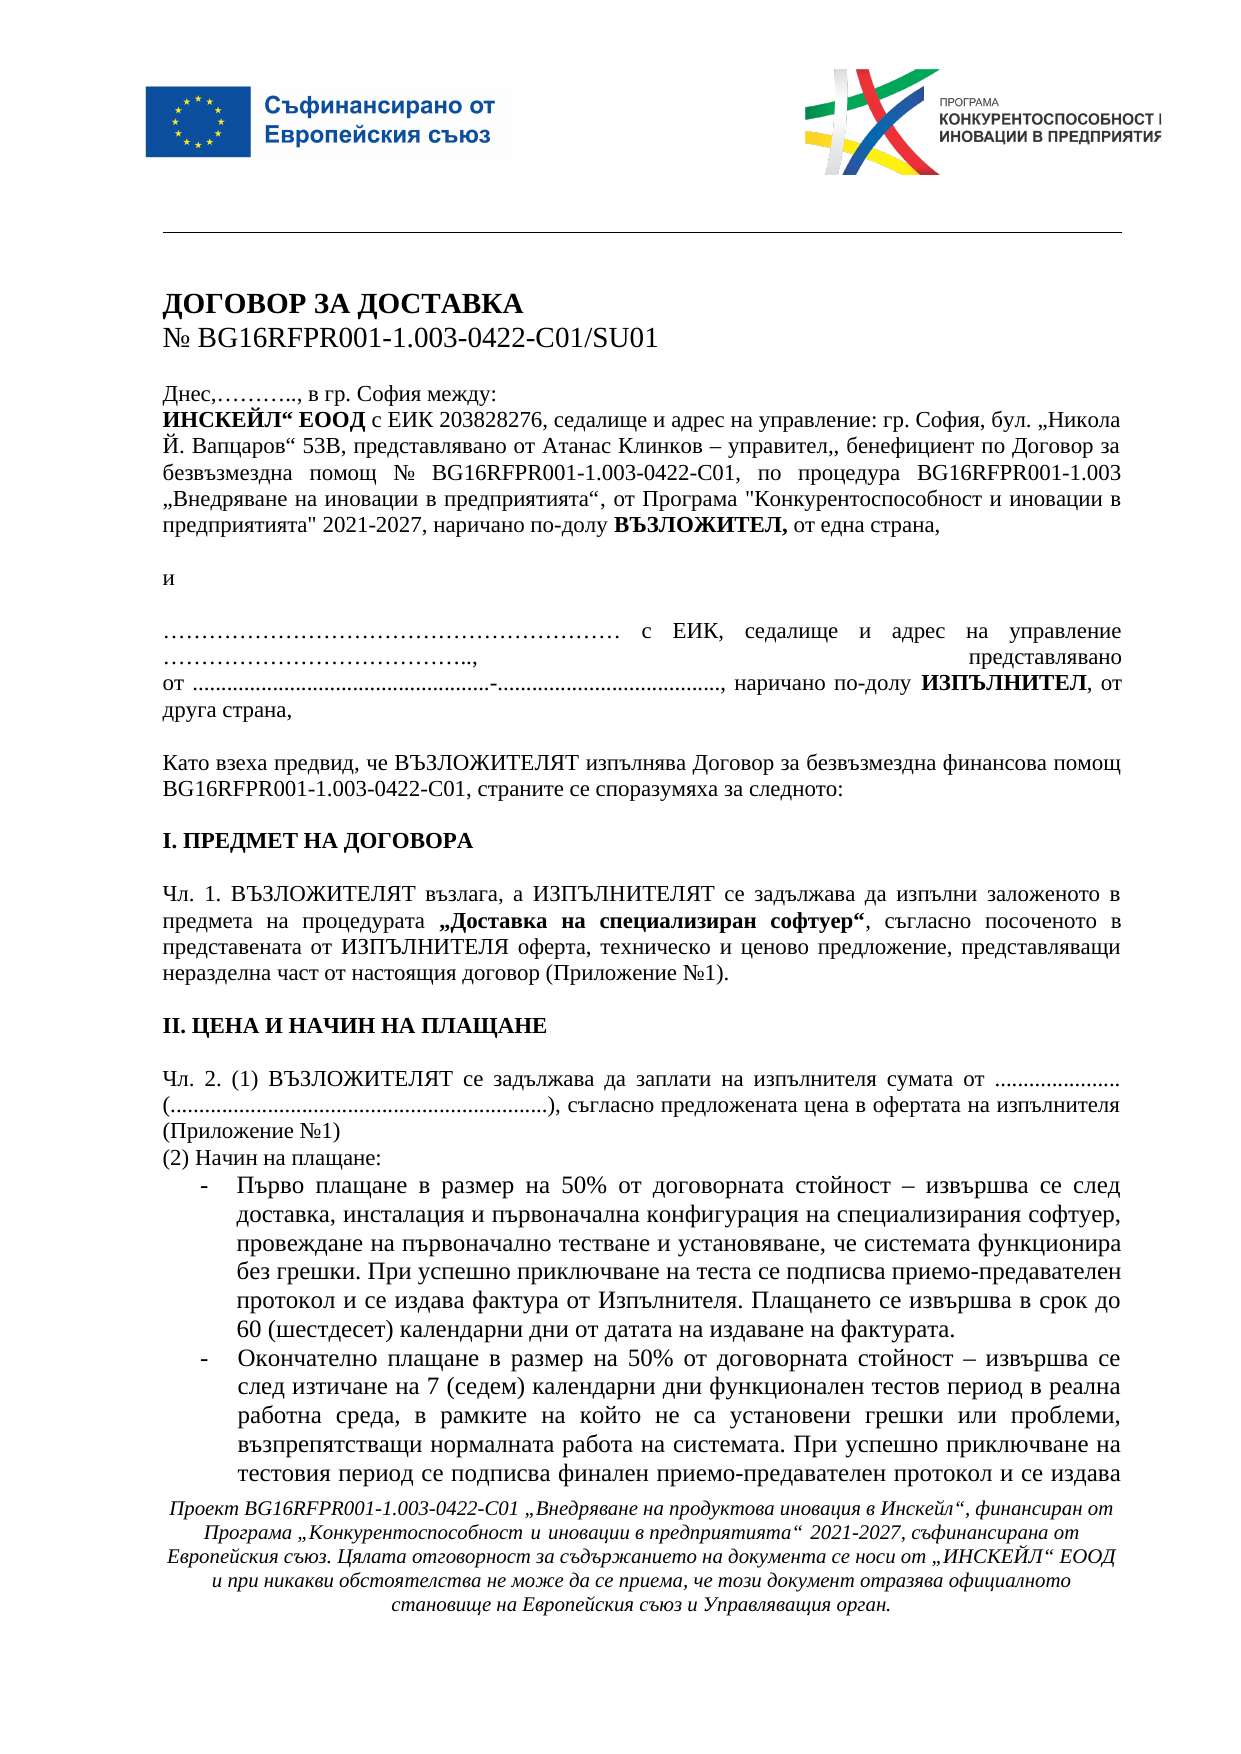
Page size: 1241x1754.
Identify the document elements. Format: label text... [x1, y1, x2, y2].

text № BG16RFPR001-1.003-0422-C01/SU01 [162, 320, 1122, 353]
text Като взеха предвид, че ВЪЗЛОЖИТЕЛЯТ изпълнява Договор за безвъзмездна финансова помощ BG16RFPR001-1.003-0422-C01, страните се споразумяха за следното: [162, 748, 1122, 801]
text и [162, 564, 1122, 590]
text ІІ. ЦЕНА И НАЧИН НА ПЛАЩАНЕ [162, 1012, 1122, 1038]
text …………………………………………………… с ЕИК, седалище и адрес на управление ………………………………….., представлявано от ....................................................-......................................., наричано по-долу ИЗПЪЛНИТЕЛ, от друга страна, [162, 617, 1122, 722]
text Днес,……….., в гр. София между: [162, 379, 1122, 406]
text (2) Начин на плащане: [162, 1144, 1122, 1170]
picture [141, 83, 518, 162]
text ИНСКЕЙЛ“ ЕООД с ЕИК 203828276, седалище и адрес на управление: гр. София, бул. „Никола Й. Вапцаров“ 53В, представлявано от Атанас Клинков – управител,, бенефициент по Договор за безвъзмездна помощ № BG16RFPR001-1.003-0422-C01, по процедура BG16RFPR001-1.003 „Внедряване на иновации в предприятията“, от Програма "Конкурентоспособност и иновации в предприятията" 2021-2027, наричано по-долу ВЪЗЛОЖИТЕЛ, от една страна, [162, 406, 1122, 538]
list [200, 1343, 1122, 1486]
text Чл. 1. ВЪЗЛОЖИТЕЛЯТ възлага, а ИЗПЪЛНИТЕЛЯТ се задължава да изпълни заложеното в предмета на процедурата „Доставка на специализиран софтуер“, съгласно посоченото в представената от ИЗПЪЛНИТЕЛЯ оферта, техническо и ценово предложение, представляващи неразделна част от настоящия договор (Приложение №1). [162, 880, 1122, 986]
list Първо плащане в размер на 50% от договорната стойност – извършва се след доставка, инсталация и първоначална конфигурация на специализирания софтуер, провеждане на първоначално тестване и установяване, че системата функционира без грешки. При успешно приключване на теста се подписва приемо-предавателен протокол и се издава фактура от Изпълнителя. Плащането се извършва в срок до 60 (шестдесет) календарни дни от датата на издаване на фактурата. [200, 1170, 1122, 1343]
picture [805, 69, 1162, 175]
text ДОГОВОР ЗА ДОСТАВКА [162, 286, 1122, 320]
text І. ПРЕДМЕТ НА ДОГОВОРА [162, 828, 1122, 854]
text Чл. 2. (1) ВЪЗЛОЖИТЕЛЯТ се задължава да заплати на изпълнителя сумата от ...................... (..................................................................), съгласно предложената цена в офертата на изпълнителя (Приложение №1) [162, 1065, 1122, 1144]
